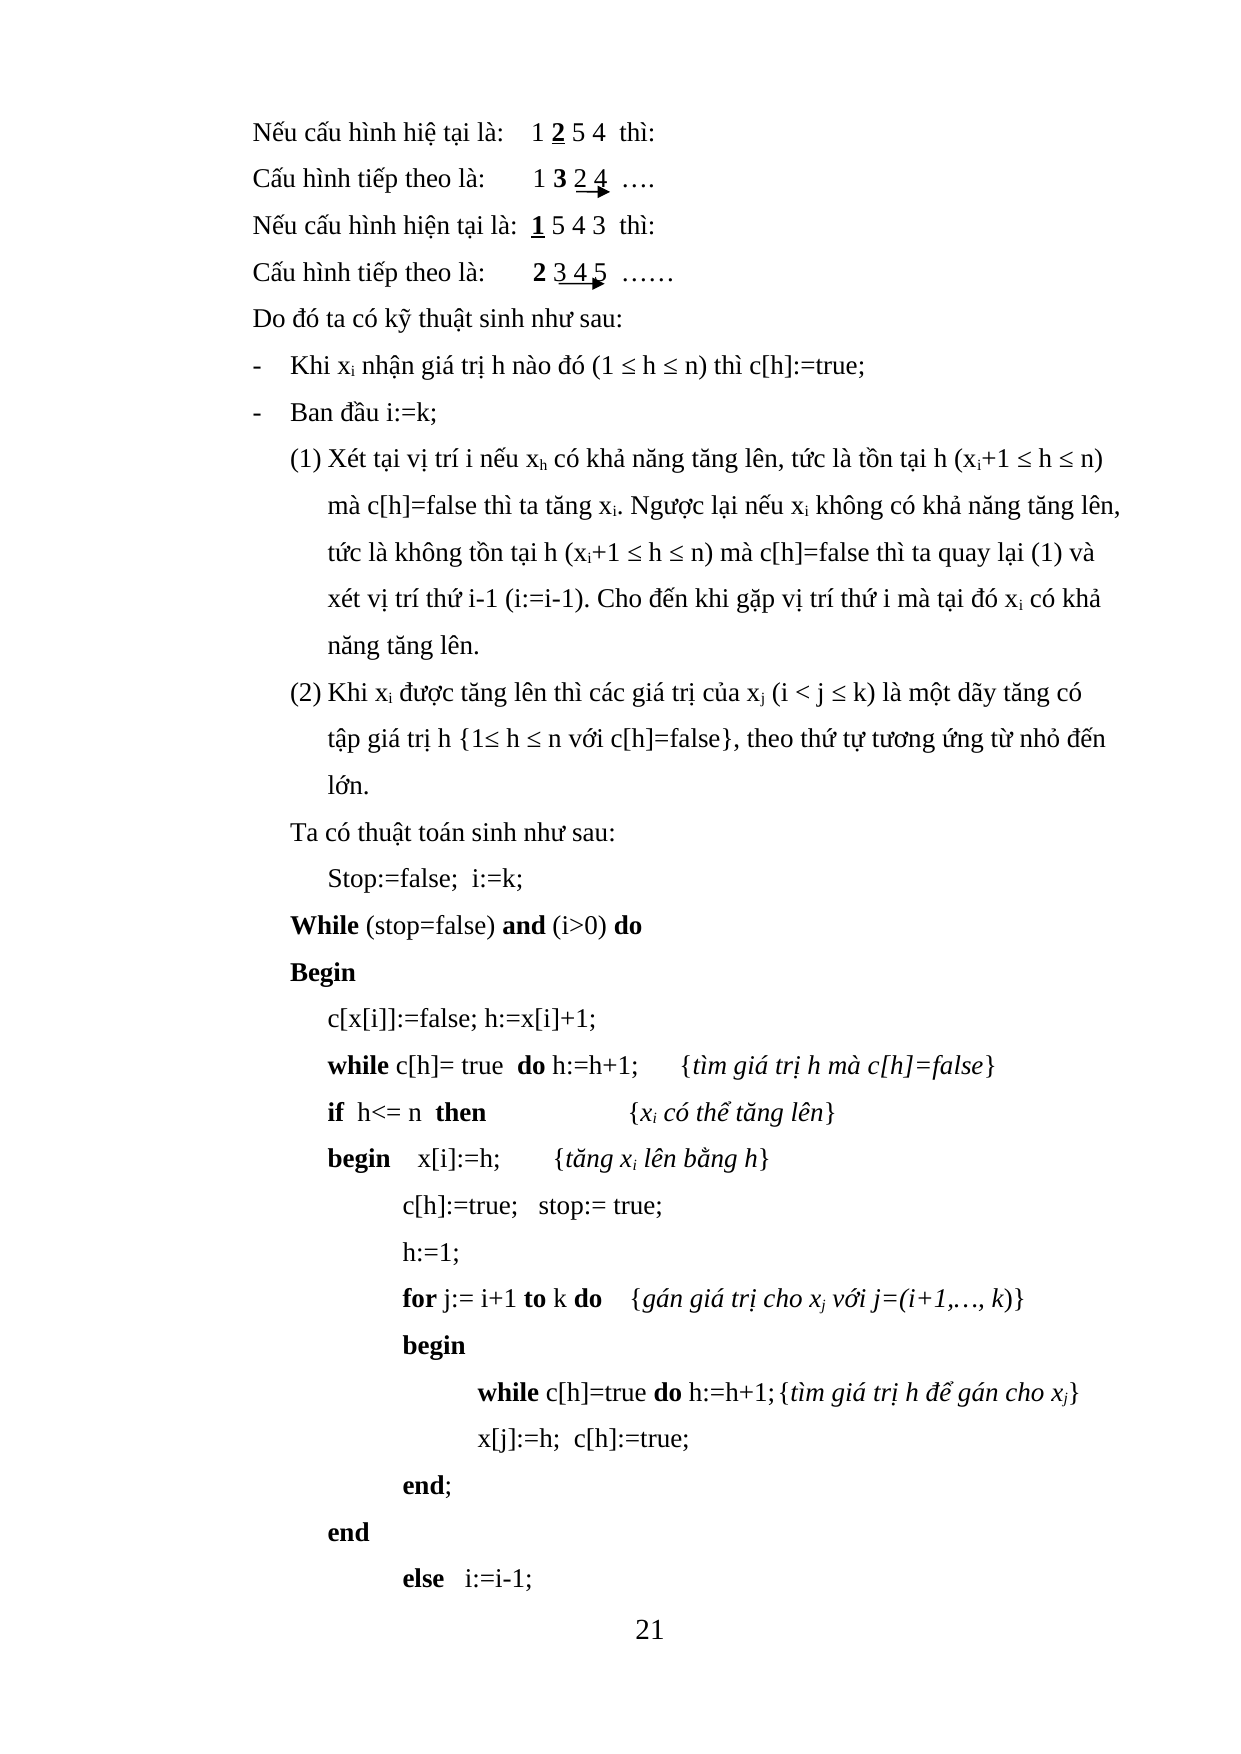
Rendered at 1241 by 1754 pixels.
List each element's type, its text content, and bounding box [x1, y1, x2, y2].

list Ban đầu i:=k; [252, 396, 1122, 427]
text for j:= i+1 to k do {gán giá trị cho xj với j=(i+1,…, k)} [290, 1282, 1122, 1313]
text Stop:=false; i:=k; [290, 862, 1122, 893]
text Begin [290, 956, 1122, 987]
text h:=1; [290, 1236, 1122, 1267]
text c[x[i]]:=false; h:=x[i]+1; [290, 1002, 1122, 1033]
text Cấu hình tiếp theo là: 2 3 4 5 …… [177, 256, 1122, 287]
text Cấu hình tiếp theo là: 1 3 2 4 …. [177, 162, 1122, 193]
list Khi xi được tăng lên thì các giá trị của xj (i < j ≤ k) là một dãy tăng có tập giá trị h {1≤ h ≤ n với c[h]=false}, theo thứ tự tương ứng từ nhỏ đến lớn. [290, 676, 1122, 800]
text if h<= n then {xi có thể tăng lên} [290, 1096, 1122, 1127]
text begin [290, 1329, 1122, 1360]
list Khi xi nhận giá trị h nào đó (1 ≤ h ≤ n) thì c[h]:=true; [252, 349, 1122, 380]
text c[h]:=true; stop:= true; [290, 1189, 1122, 1220]
text end; [290, 1469, 1122, 1500]
text Do đó ta có kỹ thuật sinh như sau: [177, 302, 1122, 333]
text begin x[i]:=h; {tăng xi lên bằng h} [290, 1142, 1122, 1173]
text while c[h]=true do h:=h+1; {tìm giá trị h để gán cho xj} [290, 1376, 1122, 1407]
text Nếu cấu hình hiệ tại là: 1 2 5 4 thì: [177, 116, 1122, 147]
text While (stop=false) and (i>0) do [290, 909, 1122, 940]
text else i:=i-1; [177, 1562, 1122, 1593]
text while c[h]= true do h:=h+1; {tìm giá trị h mà c[h]=false} [290, 1049, 1122, 1080]
list Xét tại vị trí i nếu xh có khả năng tăng lên, tức là tồn tại h (xi+1 ≤ h ≤ n) mà c[h]=false thì ta tăng xi. Ngược lại nếu xi không có khả năng tăng lên, tức là không tồn tại h (xi+1 ≤ h ≤ n) mà c[h]=false thì ta quay lại (1) và xét vị trí thứ i-1 (i:=i-1). Cho đến khi gặp vị trí thứ i mà tại đó xi có khả năng tăng lên. [290, 442, 1122, 660]
text x[j]:=h; c[h]:=true; [290, 1422, 1122, 1453]
text Ta có thuật toán sinh như sau: [290, 816, 1122, 847]
text end [177, 1516, 1122, 1547]
text Nếu cấu hình hiện tại là: 1 5 4 3 thì: [177, 209, 1122, 240]
